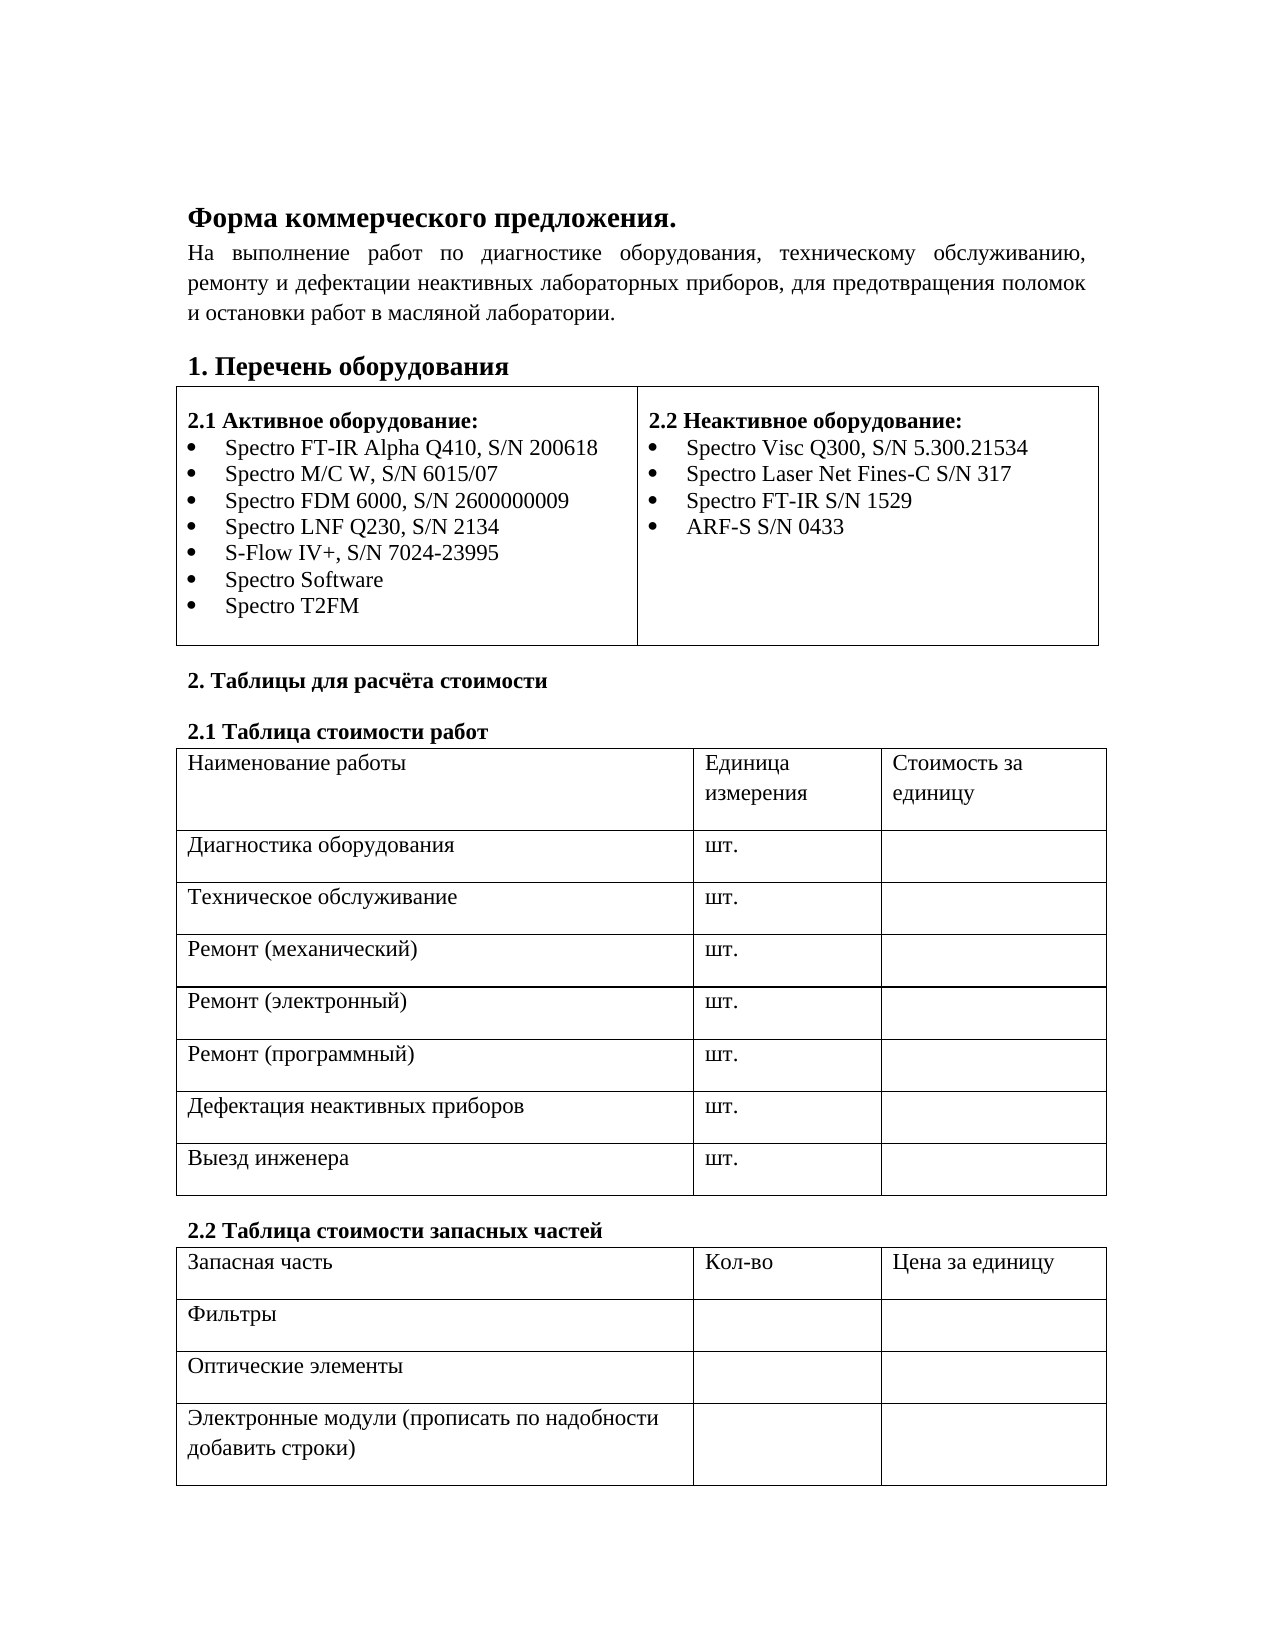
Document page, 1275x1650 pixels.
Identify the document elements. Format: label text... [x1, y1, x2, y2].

table_cell шт. [694, 935, 881, 986]
table_cell [882, 1092, 1106, 1143]
table_cell [882, 1300, 1106, 1351]
table_cell шт. [694, 1092, 881, 1143]
table_cell Электронные модули (прописать по надобности добавить строки) [177, 1404, 693, 1485]
table_cell [882, 1352, 1106, 1403]
table_cell шт. [694, 831, 881, 882]
table_cell Оптические элементы [177, 1352, 693, 1403]
table_cell шт. [694, 883, 881, 934]
table_cell Фильтры [177, 1300, 693, 1351]
table_cell Ремонт (механический) [177, 935, 693, 986]
table_cell [882, 1040, 1106, 1091]
table_cell [882, 988, 1106, 1038]
table_header Запасная часть [177, 1248, 693, 1299]
table_cell Дефектация неактивных приборов [177, 1092, 693, 1143]
table_header 2.1 Активное оборудование: Spectro FT‑IR Alpha Q410, S/N 200618 Spectro M/C W, S/N 6015/07 Spectro FDM 6000, S/N 2600000009 Spectro LNF Q230, S/N 2134 S‑Flow IV+, S/N 7024‑23995 Spectro Software Spectro T2FM [177, 387, 637, 645]
table_cell шт. [694, 988, 881, 1038]
table_cell [882, 883, 1106, 934]
table_cell шт. [694, 1144, 881, 1195]
table_cell [882, 1404, 1106, 1485]
table_cell Ремонт (программный) [177, 1040, 693, 1091]
subtitle 1. Перечень оборудования [187, 350, 1087, 381]
subtitle 2. Таблицы для расчёта стоимости [187, 667, 1087, 693]
table_cell [882, 831, 1106, 882]
table_cell Техническое обслуживание [177, 883, 693, 934]
table_header Кол-во [694, 1248, 881, 1299]
table_header Стоимость за единицу [882, 749, 1106, 830]
table_cell [694, 1404, 881, 1485]
text На выполнение работ по диагностике оборудования, техническому обслуживанию, ремонту и дефектации неактивных лабораторных приборов, для предотвращения поломок и остановки работ в масляной лаборатории. [187, 238, 1087, 325]
table_header Цена за единицу [882, 1248, 1106, 1299]
subtitle 2.1 Таблица стоимости работ [187, 718, 1087, 744]
table_header 2.2 Неактивное оборудование: Spectro Visc Q300, S/N 5.300.21534 Spectro Laser Net Fines‑C S/N 317 Spectro FT‑IR S/N 1529 ARF‑S S/N 0433 [638, 387, 1098, 645]
subtitle 2.2 Таблица стоимости запасных частей [187, 1217, 1087, 1243]
table_header Единица измерения [694, 749, 881, 830]
table_header Наименование работы [177, 749, 693, 830]
table_cell [882, 1144, 1106, 1195]
subtitle Форма коммерческого предложения. [187, 200, 1087, 233]
table_cell шт. [694, 1040, 881, 1091]
table_cell Выезд инженера [177, 1144, 693, 1195]
table_cell [694, 1352, 881, 1403]
table_cell Ремонт (электронный) [177, 988, 693, 1038]
table_cell [882, 935, 1106, 986]
table_cell Диагностика оборудования [177, 831, 693, 882]
table_cell [694, 1300, 881, 1351]
